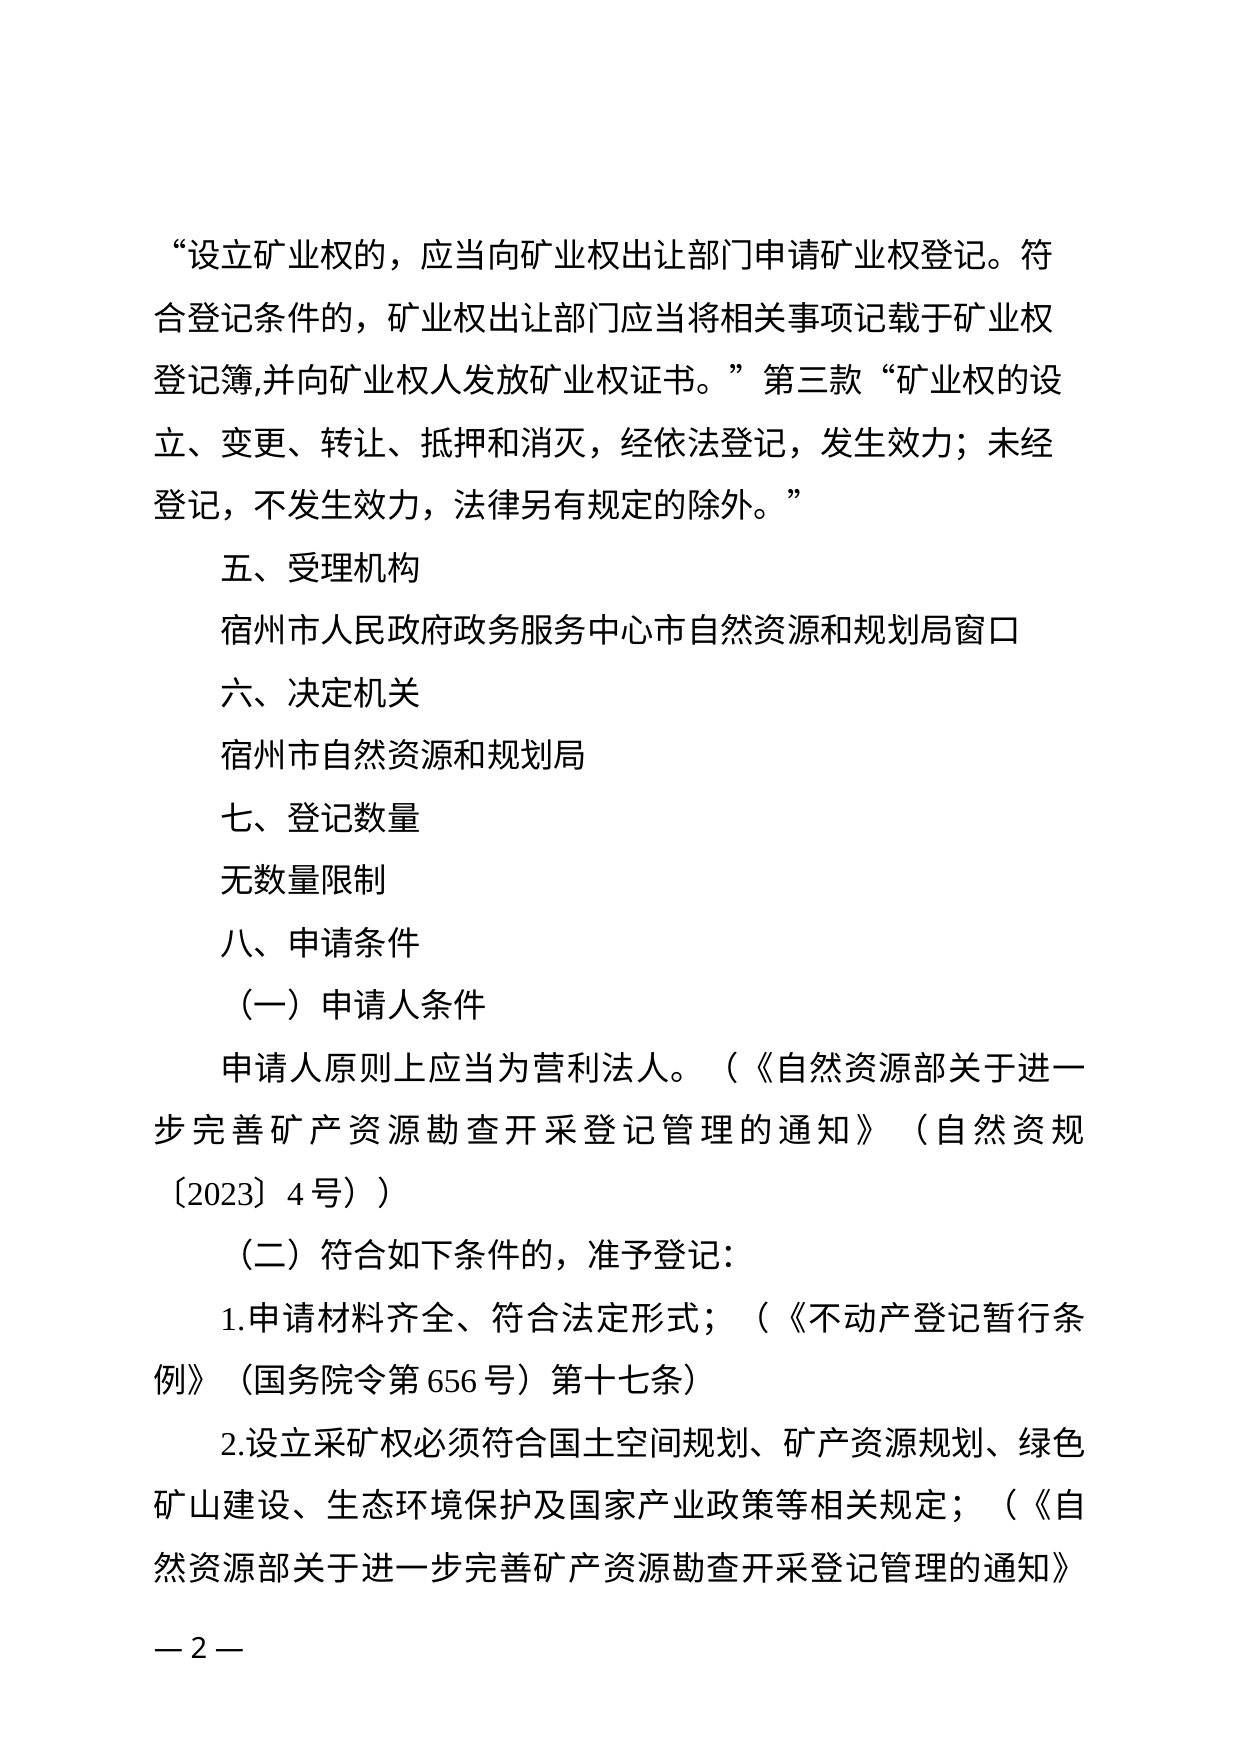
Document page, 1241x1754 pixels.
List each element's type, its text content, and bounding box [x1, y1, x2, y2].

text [153, 1405, 1087, 1592]
text 八、申请条件 [153, 905, 1087, 967]
text 1.申请材料齐全、符合法定形式；（《不动产登记暂行条例》（国务院令第656号）第十七条） [153, 1280, 1087, 1405]
text 无数量限制 [153, 842, 1087, 905]
text 申请人原则上应当为营利法人。（《自然资源部关于进一步完善矿产资源勘查开采登记管理的通知》（自然资规〔2023〕4号）） [153, 1030, 1087, 1217]
text （一）申请人条件 [153, 967, 1087, 1030]
text 宿州市人民政府政务服务中心市自然资源和规划局窗口 [153, 592, 1087, 655]
text （二）符合如下条件的，准予登记： [153, 1217, 1087, 1280]
text 七、登记数量 [153, 780, 1087, 842]
text 宿州市自然资源和规划局 [153, 717, 1087, 780]
text 五、受理机构 [153, 530, 1087, 592]
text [153, 217, 1087, 530]
text 六、决定机关 [153, 655, 1087, 717]
